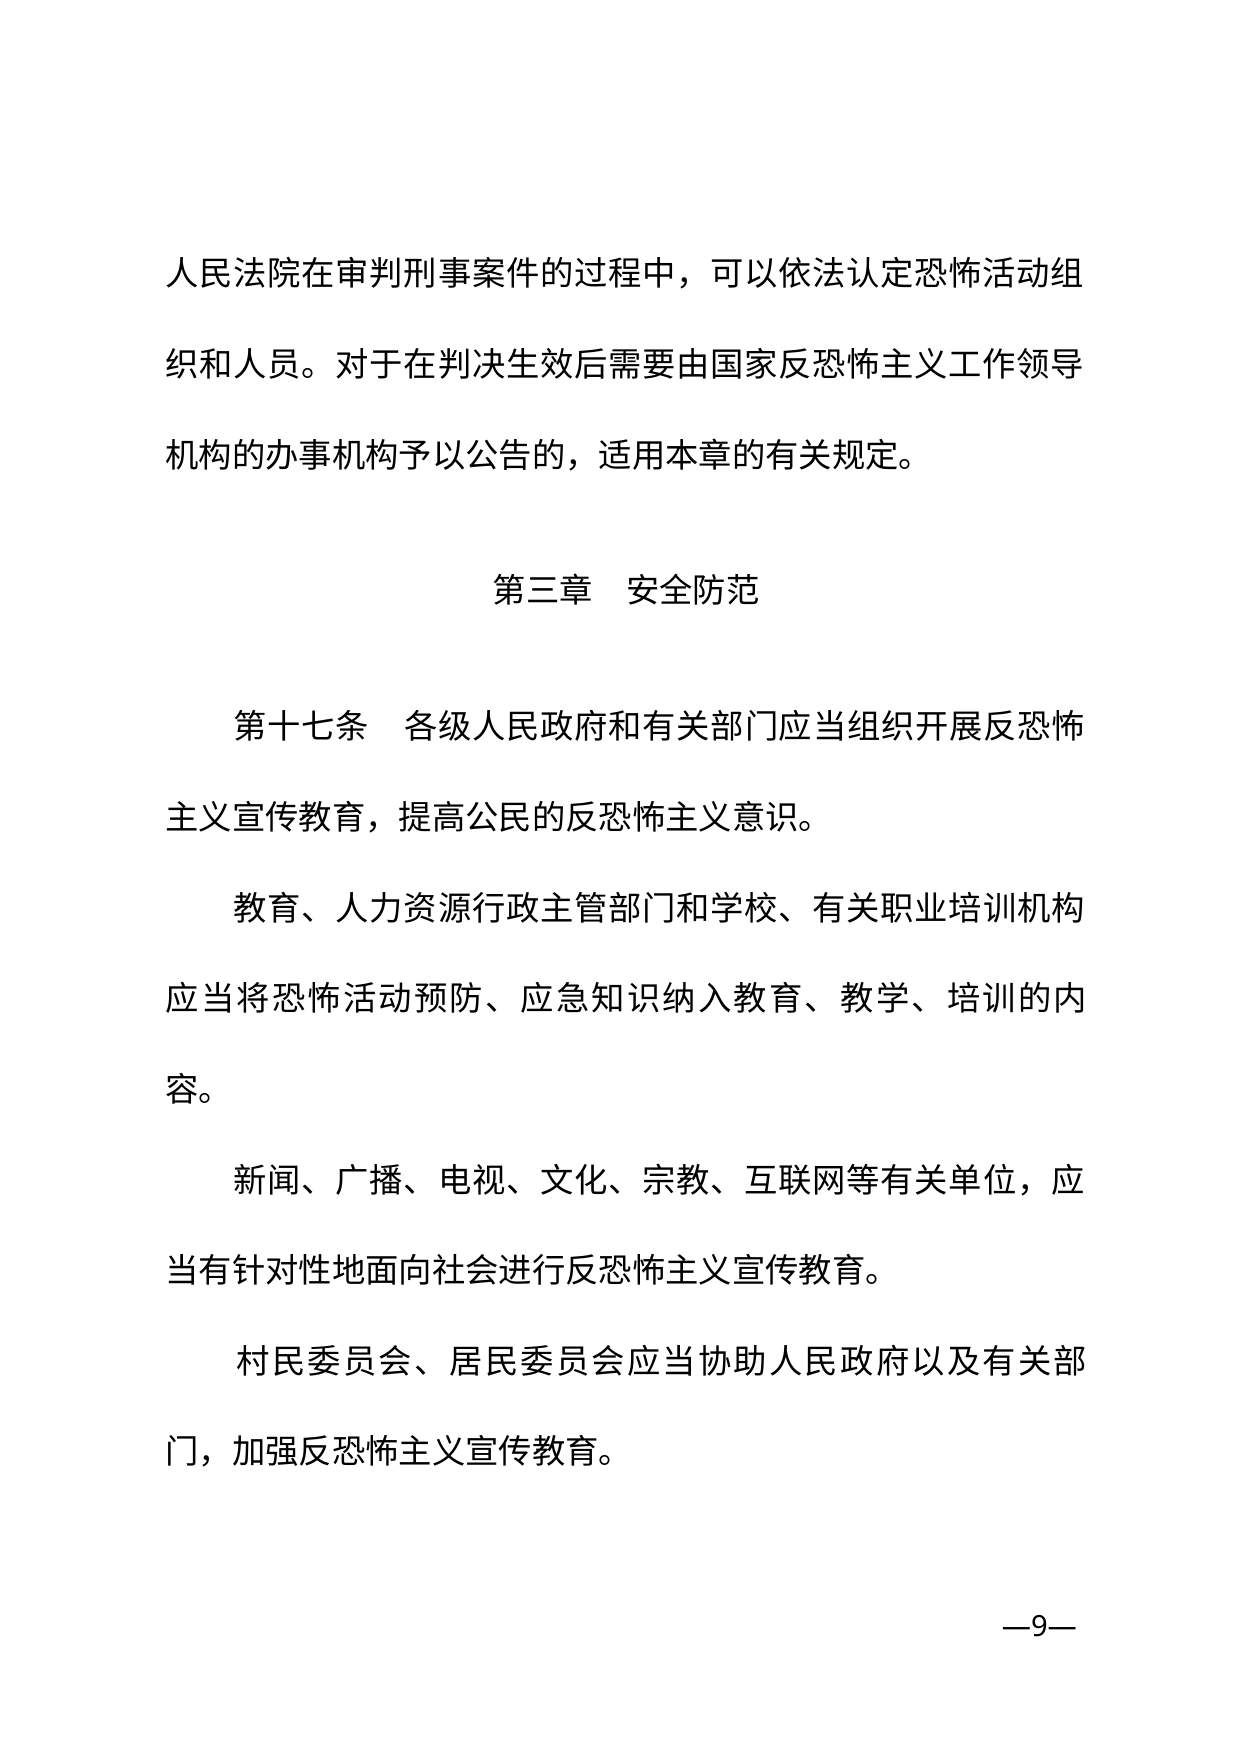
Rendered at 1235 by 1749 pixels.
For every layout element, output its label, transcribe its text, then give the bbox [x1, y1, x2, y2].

text 新闻、广播、电视、文化、宗教、互联网等有关单位，应当有针对性地面向社会进行反恐怖主义宣传教育。 [165, 1132, 1087, 1313]
text 村民委员会、居民委员会应当协助人民政府以及有关部门，加强反恐怖主义宣传教育。 [165, 1313, 1087, 1495]
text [165, 226, 1087, 498]
text 第三章 安全防范 [165, 543, 1087, 634]
text 第十七条 各级人民政府和有关部门应当组织开展反恐怖主义宣传教育，提高公民的反恐怖主义意识。 [165, 679, 1087, 860]
text 教育、人力资源行政主管部门和学校、有关职业培训机构应当将恐怖活动预防、应急知识纳入教育、教学、培训的内容。 [165, 860, 1087, 1132]
